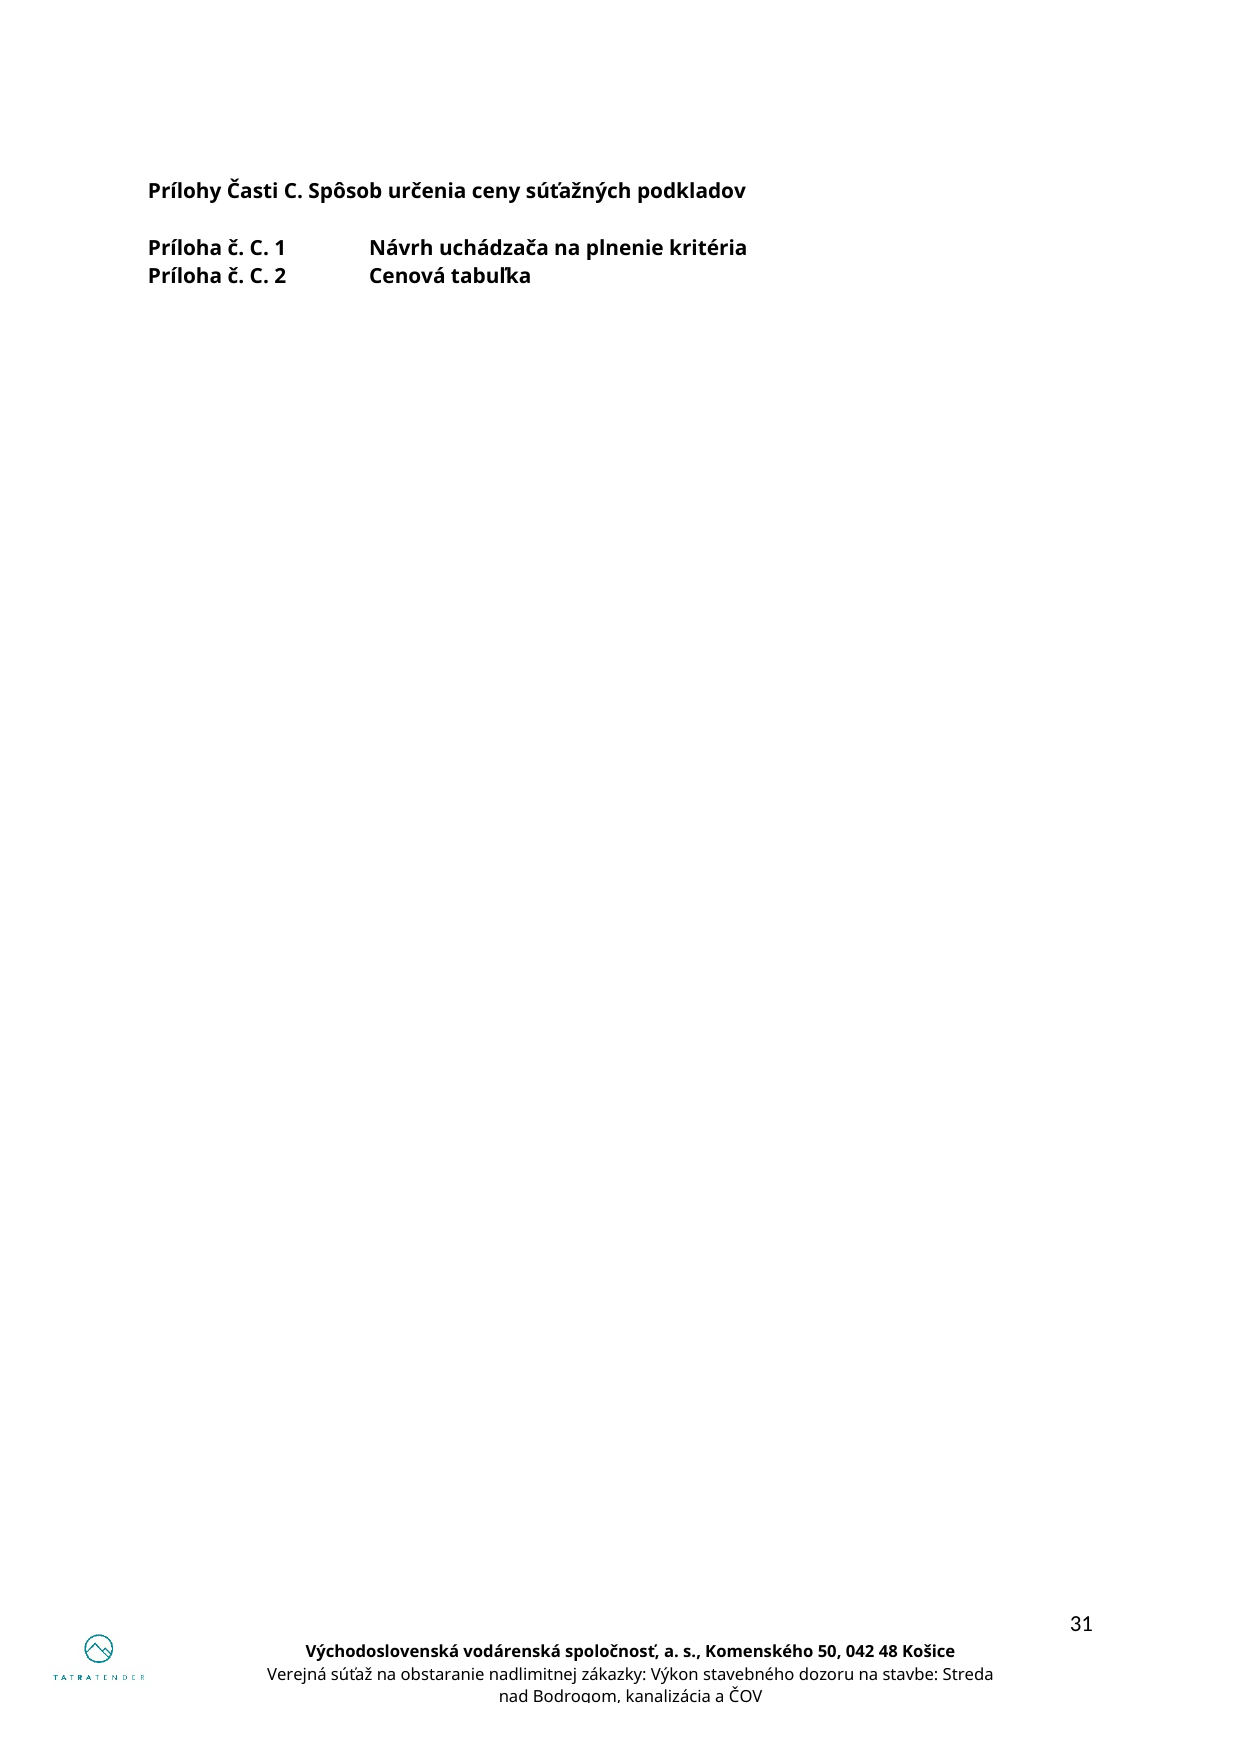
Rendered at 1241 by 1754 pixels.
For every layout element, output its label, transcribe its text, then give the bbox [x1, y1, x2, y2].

picture [32, 1610, 165, 1704]
text Príloha č. C. 1 Návrh uchádzača na plnenie kritéria [148, 233, 1093, 261]
text Príloha č. C. 2 Cenová tabuľka [148, 261, 1093, 290]
text Prílohy Časti C. Spôsob určenia ceny súťažných podkladov [148, 176, 1093, 204]
